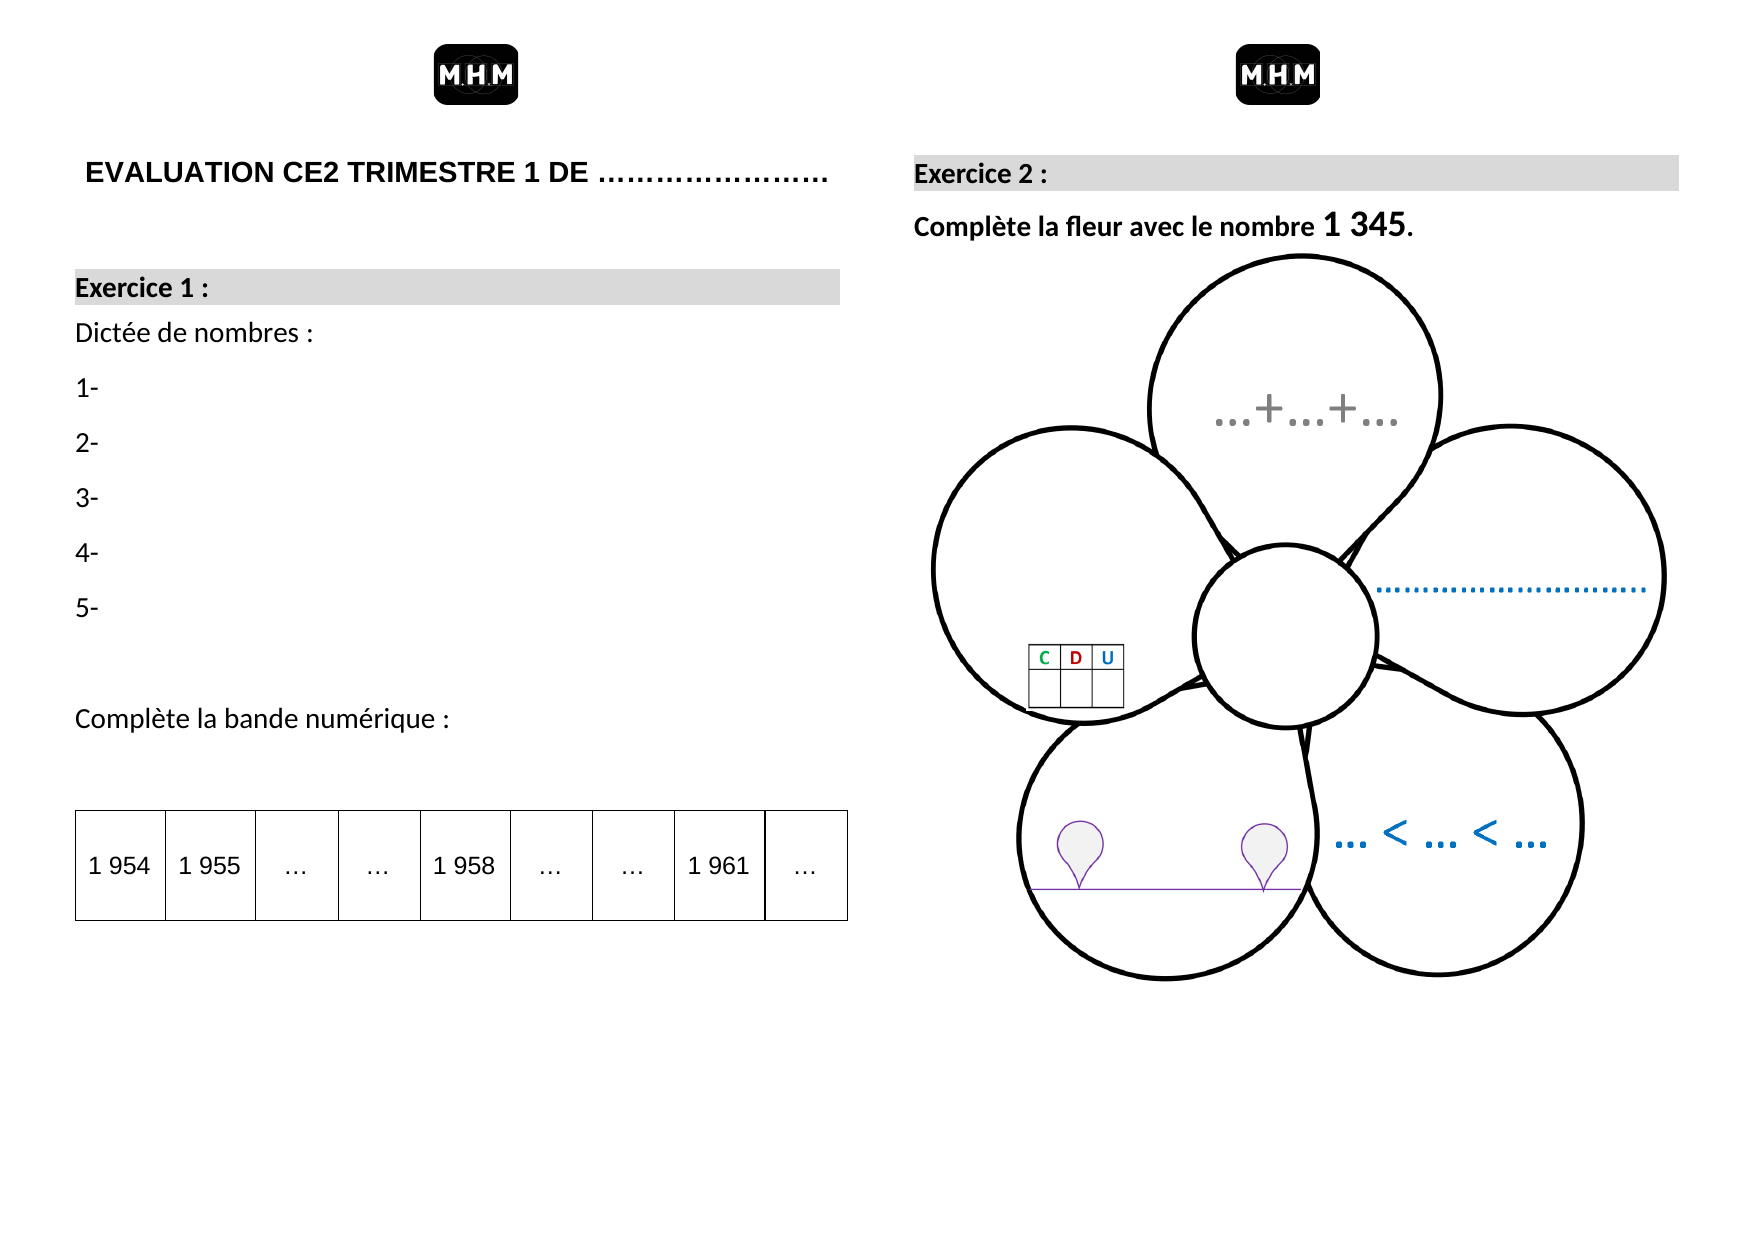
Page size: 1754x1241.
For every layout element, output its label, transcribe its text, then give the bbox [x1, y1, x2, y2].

table_header 1 954 [76, 811, 165, 920]
text 3- [75, 479, 840, 515]
text EVALUATION CE2 TRIMESTRE 1 DE …………………… [75, 155, 840, 189]
table_header 1 958 [421, 811, 510, 920]
text 4- [75, 534, 840, 570]
picture [1235, 44, 1320, 105]
text 1- [75, 369, 840, 405]
picture [433, 44, 519, 105]
table_header … [766, 811, 847, 920]
table_header … [593, 811, 674, 920]
subtitle Exercice 1 : [75, 269, 840, 305]
table_header … [339, 811, 420, 920]
table_header 1 961 [675, 811, 764, 920]
subtitle Exercice 2 : [914, 155, 1679, 191]
text Complète la fleur avec le nombre 1 345. [914, 200, 1679, 248]
table_header … [256, 811, 338, 920]
text 5- [75, 589, 840, 625]
text 2- [75, 424, 840, 460]
table_header 1 955 [166, 811, 255, 920]
text Dictée de nombres : [75, 314, 840, 349]
text Complète la bande numérique : [75, 700, 840, 735]
table_header … [511, 811, 592, 920]
picture [913, 248, 1679, 994]
